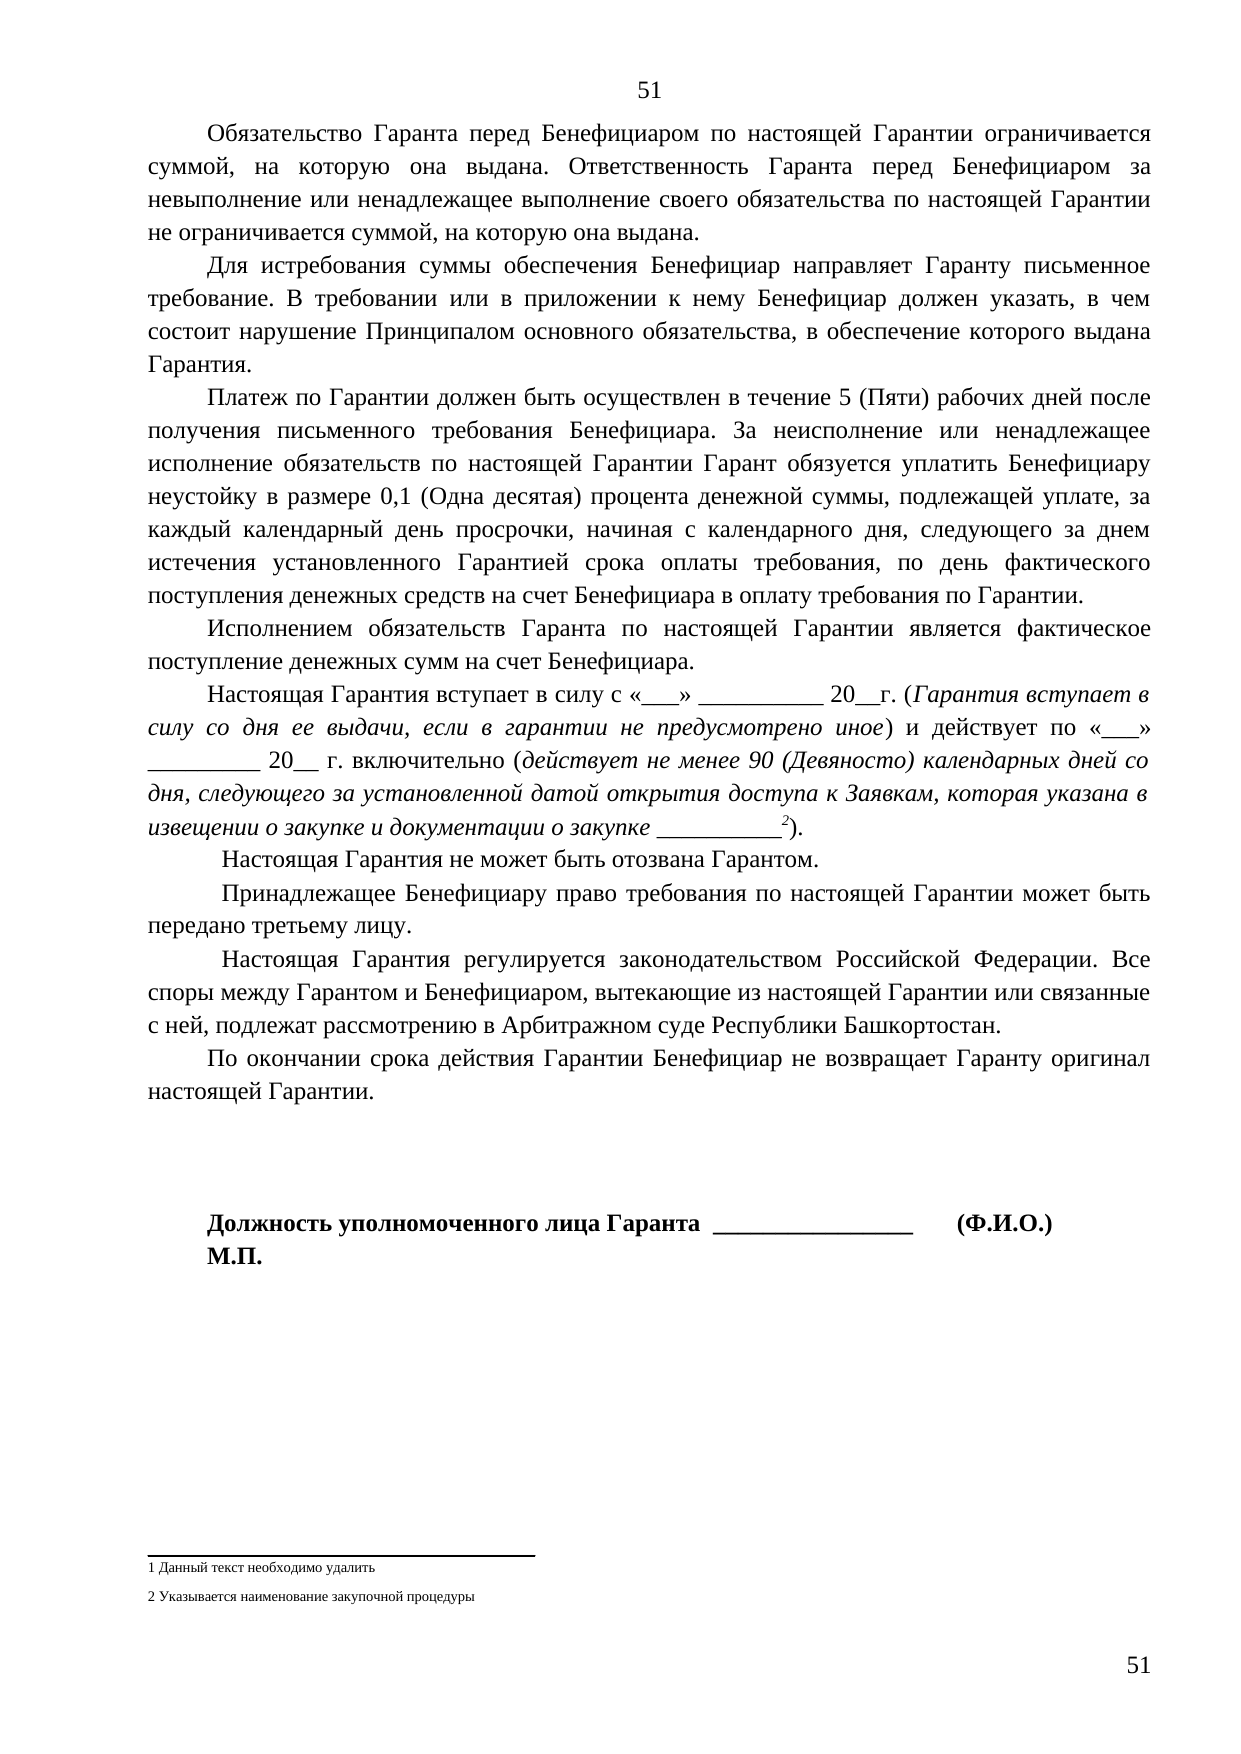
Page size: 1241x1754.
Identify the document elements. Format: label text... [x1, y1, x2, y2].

text Настоящая Гарантия вступает в силу с «___» __________ 20__г. (Гарантия вступает в силу со дня ее выдачи, если в гарантии не предусмотрено иное) и действует по «___» _________ 20__ г. включительно (действует не менее 90 (Девяносто) календарных дней со дня, следующего за установленной датой открытия доступа к Заявкам, которая указана в извещении о закупке и документации о закупке __________2). [148, 679, 1152, 840]
text 2 Указывается наименование закупочной процедуры [148, 1588, 1152, 1616]
text Платеж по Гарантии должен быть осуществлен в течение 5 (Пяти) рабочих дней после получения письменного требования Бенефициара. За неисполнение или ненадлежащее исполнение обязательств по настоящей Гарантии Гарант обязуется уплатить Бенефициару неустойку в размере 0,1 (Одна десятая) процента денежной суммы, подлежащей уплате, за каждый календарный день просрочки, начиная с календарного дня, следующего за днем истечения установленного Гарантией срока оплаты требования, по день фактического поступления денежных средств на счет Бенефициара в оплату требования по Гарантии. [148, 382, 1152, 609]
text Настоящая Гарантия регулируется законодательством Российской Федерации. Все споры между Гарантом и Бенефициаром, вытекающие из настоящей Гарантии или связанные с ней, подлежат рассмотрению в Арбитражном суде Республики Башкортостан. [148, 944, 1152, 1038]
text Настоящая Гарантия не может быть отозвана Гарантом. [148, 844, 1152, 873]
text Для истребования суммы обеспечения Бенефициар направляет Гаранту письменное требование. В требовании или в приложении к нему Бенефициар должен указать, в чем состоит нарушение Принципалом основного обязательства, в обеспечение которого выдана Гарантия. [148, 250, 1152, 378]
text _______________________________ [148, 1530, 1152, 1559]
text Принадлежащее Бенефициару право требования по настоящей Гарантии может быть передано третьему лицу. [148, 878, 1152, 939]
text Обязательство Гаранта перед Бенефициаром по настоящей Гарантии ограничивается суммой, на которую она выдана. Ответственность Гаранта перед Бенефициаром за невыполнение или ненадлежащее выполнение своего обязательства по настоящей Гарантии не ограничивается суммой, на которую она выдана. [148, 118, 1152, 246]
text По окончании срока действия Гарантии Бенефициар не возвращает Гаранту оригинал настоящей Гарантии. [148, 1043, 1152, 1104]
text Должность уполномоченного лица Гаранта ________________ (Ф.И.О.) [148, 1208, 1152, 1237]
text М.П. [148, 1241, 1152, 1269]
text Исполнением обязательств Гаранта по настоящей Гарантии является фактическое поступление денежных сумм на счет Бенефициара. [148, 613, 1152, 675]
text 1 Данный текст необходимо удалить [148, 1559, 1152, 1588]
